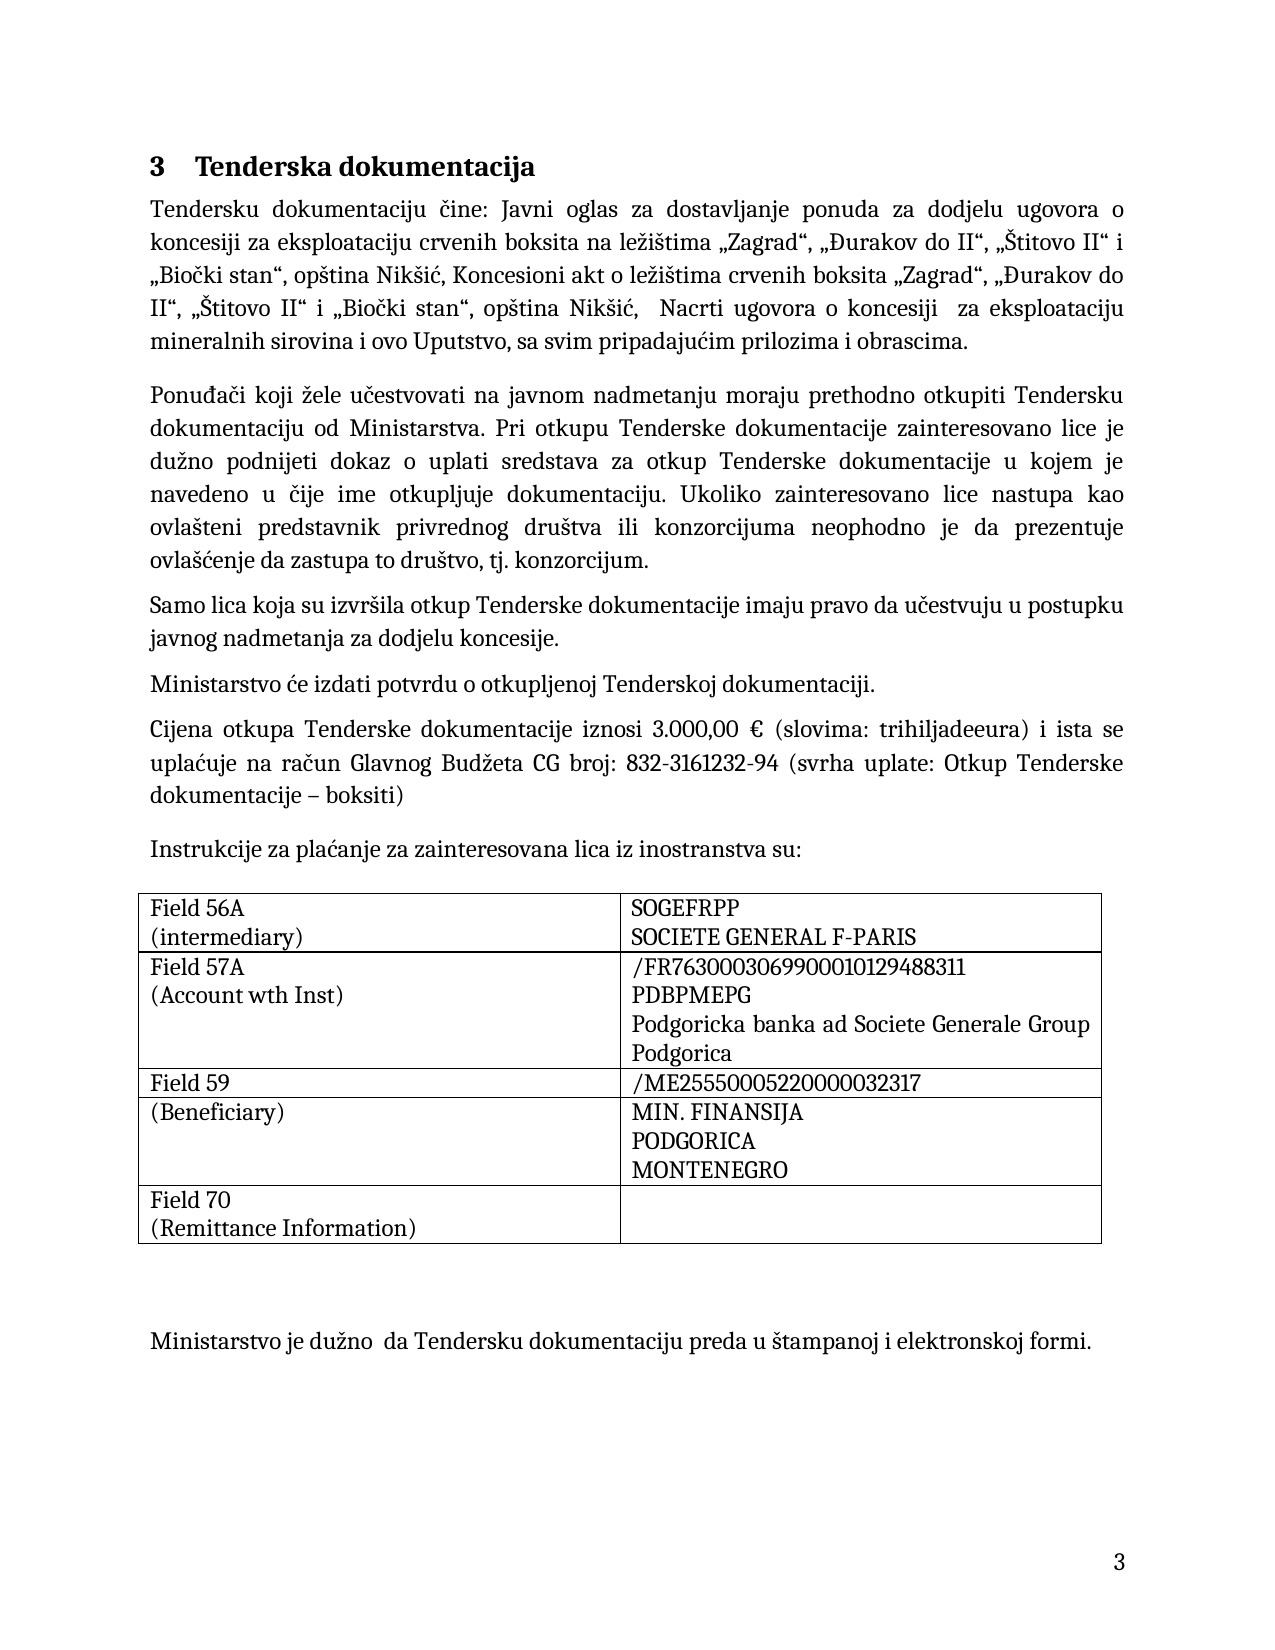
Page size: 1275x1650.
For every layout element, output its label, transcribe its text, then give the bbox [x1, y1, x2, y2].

table_cell Field 59 [139, 1069, 620, 1097]
table_cell Field 57A (Account wth Inst) [139, 953, 620, 1067]
table_cell MIN. FINANSIJA PODGORICA MONTENEGRO [621, 1098, 1101, 1184]
subtitle Tenderska dokumentacija [150, 150, 1125, 183]
text Ministarstvo je dužno da Tendersku dokumentaciju preda u štampanoj i elektronskoj formi. [150, 1327, 1125, 1355]
table_cell /FR7630003069900010129488311 PDBPMEPG Podgoricka banka ad Societe Generale Group Podgorica [621, 953, 1101, 1067]
table_cell Field 70 (Remittance Information) [139, 1186, 620, 1243]
table_cell [621, 1186, 1101, 1243]
text Samo lica koja su izvršila otkup Tenderske dokumentacije imaju pravo da učestvuju u postupku javnog nadmetanja za dodjelu koncesije. [150, 591, 1125, 653]
text Tendersku dokumentaciju čine: Javni oglas za dostavljanje ponuda za dodjelu ugovora o koncesiji za eksploataciju crvenih boksita na ležištima „Zagrad“, „Đurakov do II“, „Štitovo II“ i „Biočki stan“, opština Nikšić, Koncesioni akt o ležištima crvenih boksita „Zagrad“, „Đurakov do II“, „Štitovo II“ i „Biočki stan“, opština Nikšić, Nacrti ugovora o koncesiji za eksploataciju mineralnih sirovina i ovo Uputstvo, sa svim pripadajućim prilozima i obrascima. [150, 195, 1125, 356]
table_cell (Beneficiary) [139, 1098, 620, 1184]
text Ministarstvo će izdati potvrdu o otkupljenoj Tenderskoj dokumentaciji. [150, 670, 1125, 699]
table_header Field 56A (intermediary) [139, 894, 620, 951]
text Ponuđači koji žele učestvovati na javnom nadmetanju moraju prethodno otkupiti Tendersku dokumentaciju od Ministarstva. Pri otkupu Tenderske dokumentacije zainteresovano lice je dužno podnijeti dokaz o uplati sredstava za otkup Tenderske dokumentacije u kojem je navedeno u čije ime otkupljuje dokumentaciju. Ukoliko zainteresovano lice nastupa kao ovlašteni predstavnik privrednog društva ili konzorcijuma neophodno je da prezentuje ovlašćenje da zastupa to društvo, tj. konzorcijum. [150, 381, 1125, 574]
text Cijena otkupa Tenderske dokumentacije iznosi 3.000,00 € (slovima: trihiljadeeura) i ista se uplaćuje na račun Glavnog Budžeta CG broj: 832-3161232-94 (svrha uplate: Otkup Tenderske dokumentacije – boksiti) [150, 715, 1125, 810]
text Instrukcije za plaćanje za zainteresovana lica iz inostranstva su: [150, 835, 1125, 864]
table_header SOGEFRPP SOCIETE GENERAL F-PARIS [621, 894, 1101, 951]
table_cell /ME25550005220000032317 [621, 1069, 1101, 1097]
